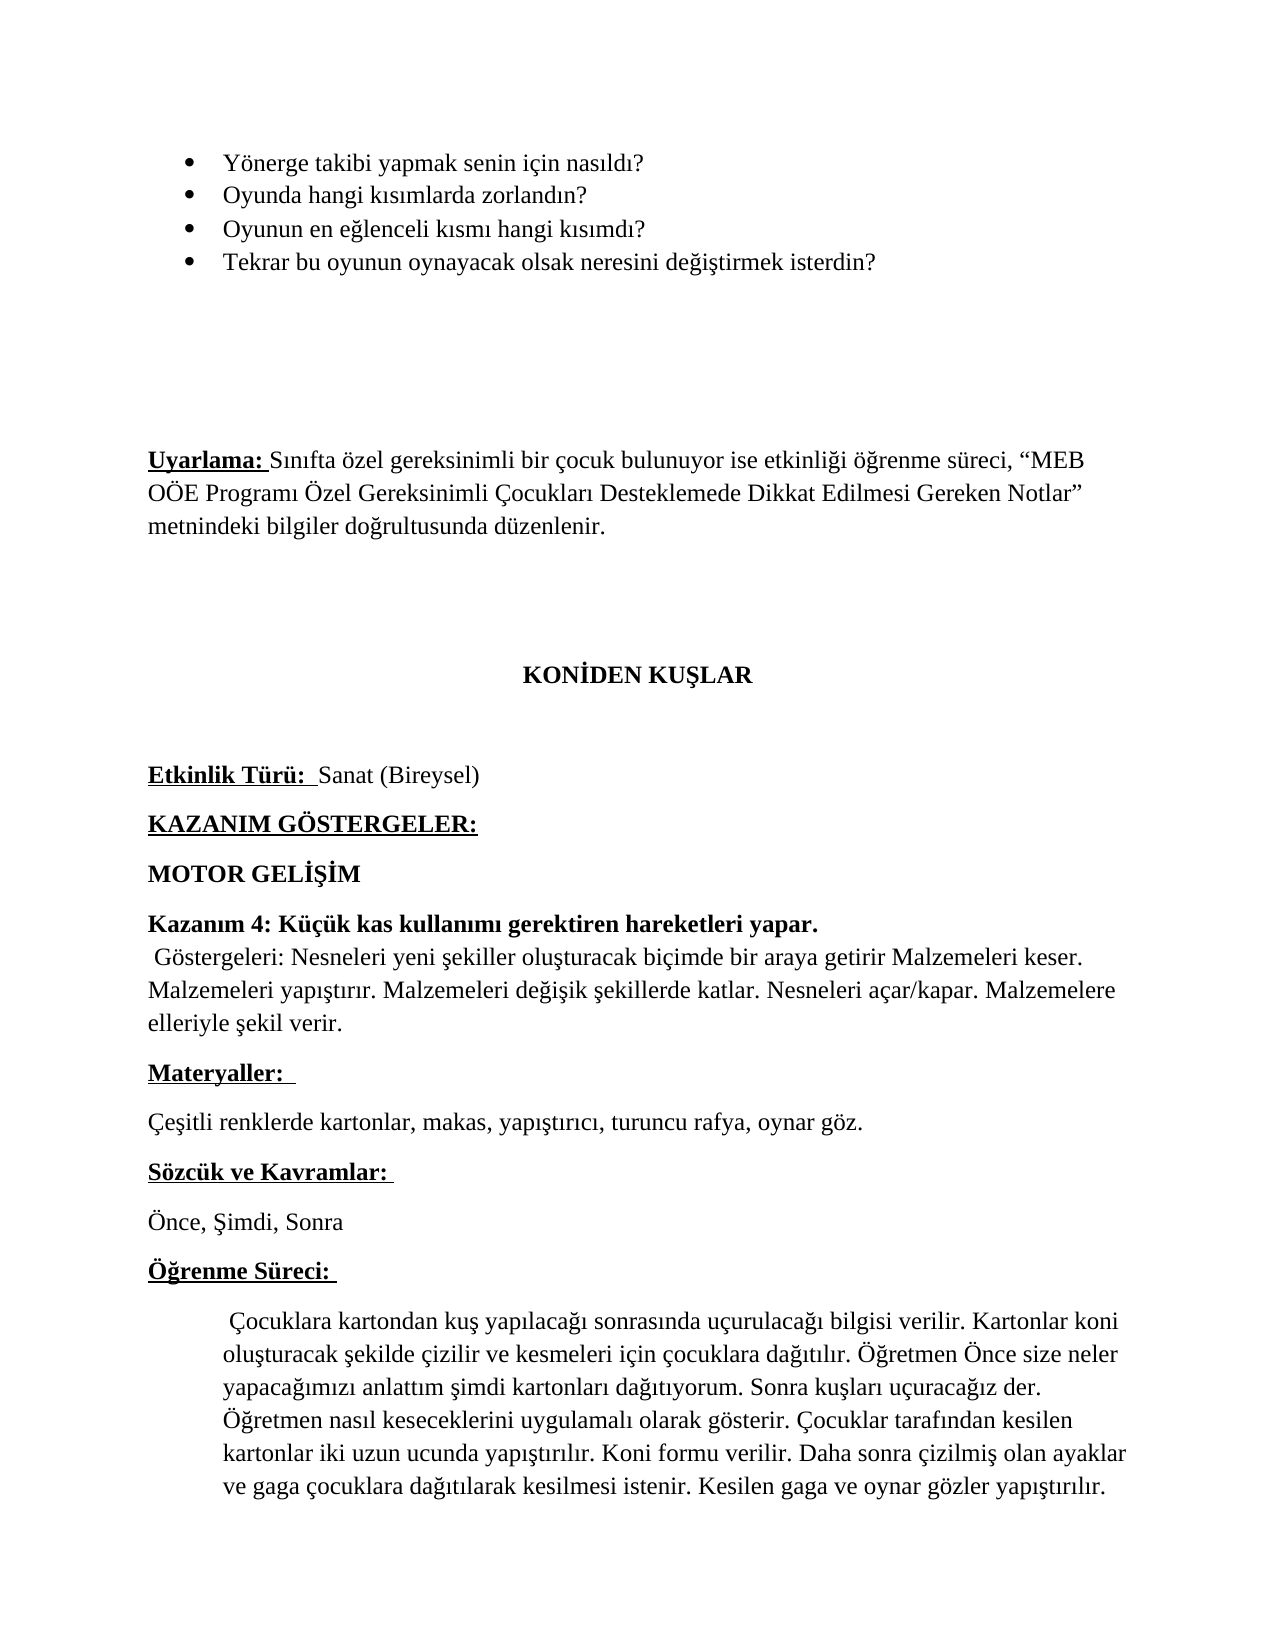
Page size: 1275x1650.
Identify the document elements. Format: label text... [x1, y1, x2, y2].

text KONİDEN KUŞLAR [148, 661, 1127, 689]
list Tekrar bu oyunun oynayacak olsak neresini değiştirmek isterdin? [185, 247, 1127, 275]
text KAZANIM GÖSTERGELER: [148, 809, 1127, 838]
text Materyaller: [148, 1058, 1127, 1086]
text MOTOR GELİŞİM [148, 859, 1127, 888]
text Öğrenme Süreci: [148, 1256, 1127, 1285]
text Uyarlama: Sınıfta özel gereksinimli bir çocuk bulunuyor ise etkinliği öğrenme süreci, “MEB OÖE Programı Özel Gereksinimli Çocukları Desteklemede Dikkat Edilmesi Gereken Notlar” metnindeki bilgiler doğrultusunda düzenlenir. [148, 445, 1127, 540]
list Yönerge takibi yapmak senin için nasıldı? [185, 148, 1127, 176]
text Çeşitli renklerde kartonlar, makas, yapıştırıcı, turuncu rafya, oynar göz. [148, 1107, 1127, 1136]
text Sözcük ve Kavramlar: [148, 1157, 1127, 1186]
list Oyunun en eğlenceli kısmı hangi kısımdı? [185, 214, 1127, 242]
list Oyunda hangi kısımlarda zorlandın? [185, 181, 1127, 209]
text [223, 1306, 1127, 1500]
text Önce, Şimdi, Sonra [148, 1207, 1127, 1236]
text Etkinlik Türü: Sanat (Bireysel) [148, 760, 1127, 789]
text Kazanım 4: Küçük kas kullanımı gerektiren hareketleri yapar. Göstergeleri: Nesneleri yeni şekiller oluşturacak biçimde bir araya getirir Malzemeleri keser. Malzemeleri yapıştırır. Malzemeleri değişik şekillerde katlar. Nesneleri açar/kapar. Malzemelere elleriyle şekil verir. [148, 909, 1127, 1037]
